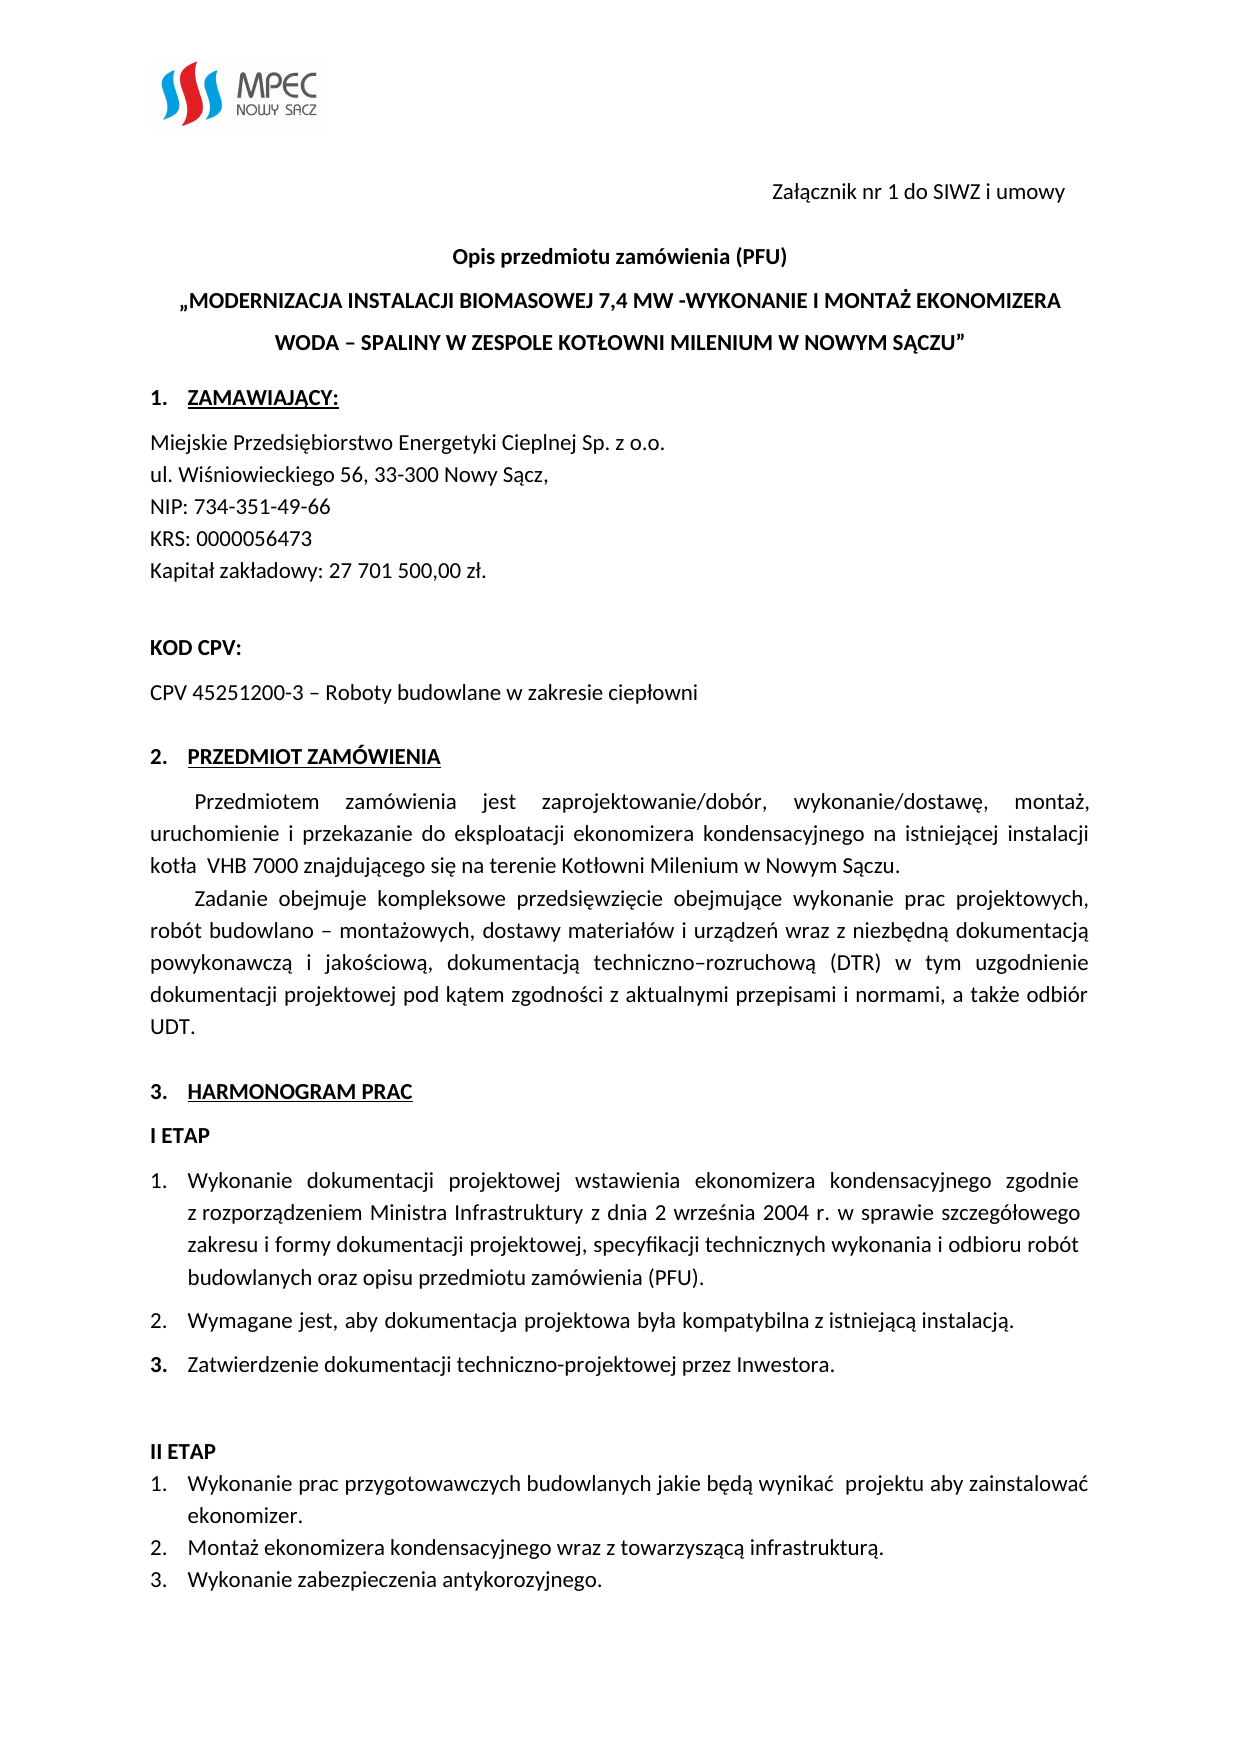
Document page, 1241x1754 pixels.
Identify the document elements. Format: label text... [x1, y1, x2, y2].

text Załącznik nr 1 do SIWZ i umowy [150, 177, 1066, 206]
text Miejskie Przedsiębiorstwo Energetyki Cieplnej Sp. z o.o. [150, 428, 1090, 456]
list II ETAP [150, 1437, 1080, 1465]
list ZAMAWIAJĄCY: [150, 383, 1090, 411]
text „MODERNIZACJA INSTALACJI BIOMASOWEJ 7,4 MW -WYKONANIE I MONTAŻ EKONOMIZERA WODA – SPALINY W ZESPOLE KOTŁOWNI MILENIUM W NOWYM SĄCZU” [150, 287, 1090, 357]
picture [150, 59, 325, 133]
text CPV 45251200-3 – Roboty budowlane w zakresie ciepłowni [150, 678, 1090, 706]
list Montaż ekonomizera kondensacyjnego wraz z towarzyszącą infrastrukturą. [150, 1533, 1090, 1561]
text KOD CPV: [150, 633, 1090, 661]
list Zatwierdzenie dokumentacji techniczno-projektowej przez Inwestora. [150, 1350, 1080, 1378]
text NIP: 734-351-49-66 [150, 492, 1090, 520]
list Wykonanie prac przygotowawczych budowlanych jakie będą wynikać projektu aby zainstalować ekonomizer. [150, 1469, 1090, 1529]
list PRZEDMIOT ZAMÓWIENIA [150, 742, 1090, 770]
text Kapitał zakładowy: 27 701 500,00 zł. [150, 556, 1090, 584]
list Wykonanie zabezpieczenia antykorozyjnego. [150, 1566, 1090, 1594]
text Przedmiotem zamówienia jest zaprojektowanie/dobór, wykonanie/dostawę, montaż, uruchomienie i przekazanie do eksploatacji ekonomizera kondensacyjnego na istniejącej instalacji kotła VHB 7000 znajdującego się na terenie Kotłowni Milenium w Nowym Sączu. [150, 787, 1090, 879]
text I ETAP [150, 1121, 1090, 1149]
list HARMONOGRAM PRAC [150, 1077, 1090, 1105]
list Wymagane jest, aby dokumentacja projektowa była kompatybilna z istniejącą instalacją. [150, 1306, 1080, 1334]
text Zadanie obejmuje kompleksowe przedsięwzięcie obejmujące wykonanie prac projektowych, robót budowlano – montażowych, dostawy materiałów i urządzeń wraz z niezbędną dokumentacją powykonawczą i jakościową, dokumentacją techniczno–rozruchową (DTR) w tym uzgodnienie dokumentacji projektowej pod kątem zgodności z aktualnymi przepisami i normami, a także odbiór UDT. [150, 884, 1090, 1040]
list Wykonanie dokumentacji projektowej wstawienia ekonomizera kondensacyjnego zgodnie z rozporządzeniem Ministra Infrastruktury z dnia 2 września 2004 r. w sprawie szczegółowego zakresu i formy dokumentacji projektowej, specyfikacji technicznych wykonania i odbioru robót budowlanych oraz opisu przedmiotu zamówienia (PFU). [150, 1166, 1080, 1291]
text Opis przedmiotu zamówienia (PFU) [150, 242, 1090, 270]
text ul. Wiśniowieckiego 56, 33-300 Nowy Sącz, [150, 460, 1090, 488]
text KRS: 0000056473 [150, 524, 1090, 552]
